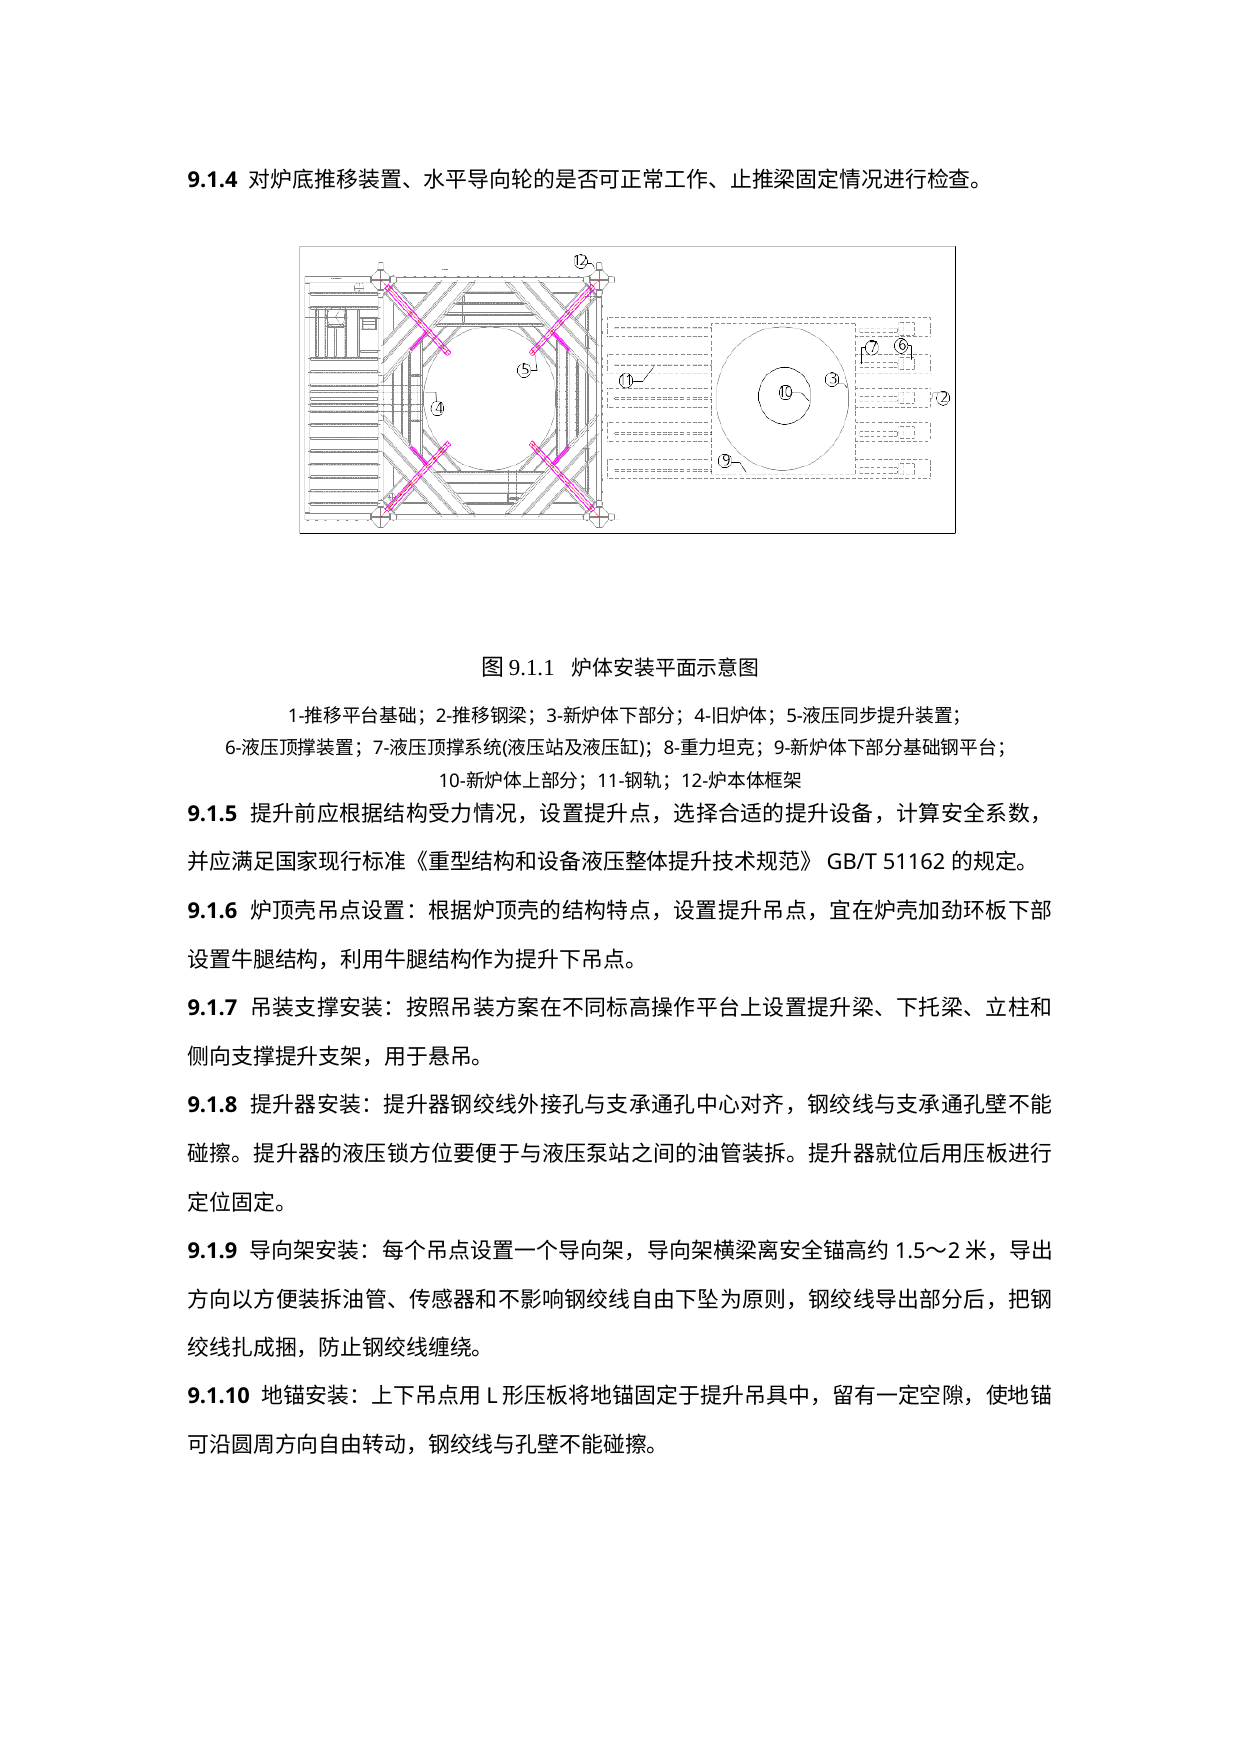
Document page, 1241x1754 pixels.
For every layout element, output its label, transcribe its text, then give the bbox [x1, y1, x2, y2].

list 新炉体上部分；11-钢轨；12-炉本体框架 [187, 763, 1053, 795]
list 9.1.9 导向架安装：每个吊点设置一个导向架，导向架横梁离安全锚高约1.5～2米，导出方向以方便装拆油管、传感器和不影响钢绞线自由下坠为原则，钢绞线导出部分后，把钢绞线扎成捆，防止钢绞线缠绕。 [187, 1232, 1053, 1362]
list 9.1.10 地锚安装：上下吊点用L形压板将地锚固定于提升吊具中，留有一定空隙，使地锚可沿圆周方向自由转动，钢绞线与孔壁不能碰擦。 [187, 1378, 1053, 1459]
list 9.1.5 提升前应根据结构受力情况，设置提升点，选择合适的提升设备，计算安全系数，并应满足国家现行标准《重型结构和设备液压整体提升技术规范》 GB/T 51162 的规定。 [187, 795, 1053, 877]
list 9.1.7 吊装支撑安装：按照吊装方案在不同标高操作平台上设置提升梁、下托梁、立柱和侧向支撑提升支架，用于悬吊。 [187, 989, 1053, 1071]
list 推移平台基础；2-推移钢梁；3-新炉体下部分；4-旧炉体；5-液压同步提升装置； [187, 698, 1053, 730]
list 液压顶撑装置；7-液压顶撑系统(液压站及液压缸)；8-重力坦克；9-新炉体下部分基础钢平台； [187, 730, 1053, 763]
text 图9.1.1 炉体安装平面示意图 [187, 633, 1053, 698]
text 9.1.4 对炉底推移装置、水平导向轮的是否可正常工作、止推梁固定情况进行检查。 [187, 162, 1053, 194]
list 9.1.6 炉顶壳吊点设置：根据炉顶壳的结构特点，设置提升吊点，宜在炉壳加劲环板下部设置牛腿结构，利用牛腿结构作为提升下吊点。 [187, 892, 1053, 974]
list 9.1.8 提升器安装：提升器钢绞线外接孔与支承通孔中心对齐，钢绞线与支承通孔壁不能碰擦。提升器的液压锁方位要便于与液压泵站之间的油管装拆。提升器就位后用压板进行定位固定。 [187, 1087, 1053, 1217]
